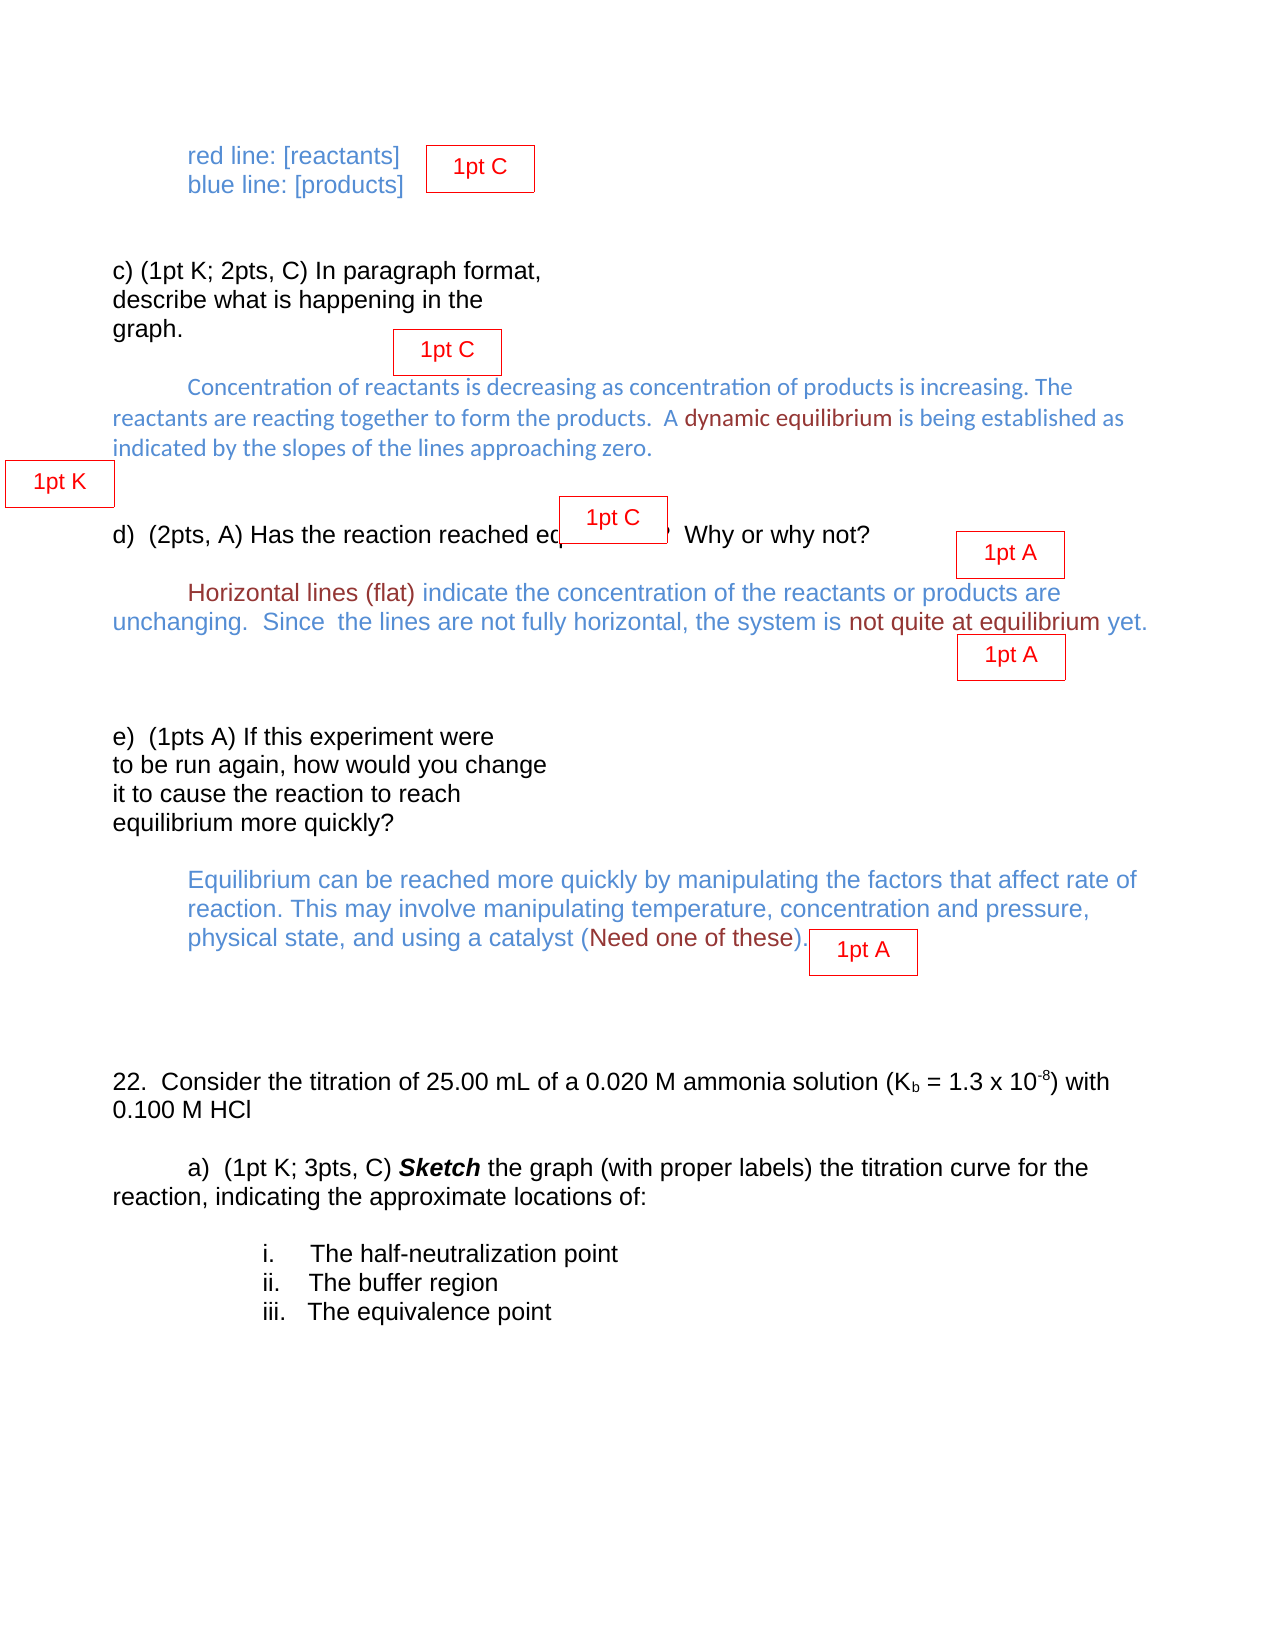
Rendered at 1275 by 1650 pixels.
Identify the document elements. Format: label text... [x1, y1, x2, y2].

text iii. The equivalence point [112, 1297, 1162, 1325]
text e) (1pts A) If this experiment were [112, 722, 1162, 750]
text to be run again, how would you change [112, 750, 1162, 779]
text i. The half-neutralization point ii. The buffer region [112, 1239, 1162, 1297]
text Horizontal lines (flat) indicate the concentration of the reactants or products are unchanging. Since the lines are not fully horizontal, the system is not quite at equilibrium yet. [112, 578, 1162, 635]
text blue line: [products] [112, 170, 1162, 199]
text Concentration of reactants is decreasing as concentration of products is increasing. The reactants are reacting together to form the products. A dynamic equilibrium is being established as indicated by the slopes of the lines approaching zero. [112, 371, 1162, 463]
text it to cause the reaction to reach [112, 779, 1162, 808]
text graph. [112, 314, 1162, 342]
text c) (1pt K; 2pts, C) In paragraph format, [112, 256, 1162, 285]
text d) (2pts, A) Has the reaction reached equilibrium? Why or why not? [112, 520, 1162, 549]
text 22. Consider the titration of 25.00 mL of a 0.020 M ammonia solution (Kb = 1.3 x 10-8) with 0.100 M HCl [112, 1067, 1162, 1124]
text Equilibrium can be reached more quickly by manipulating the factors that affect rate of reaction. This may involve manipulating temperature, concentration and pressure, physical state, and using a catalyst (Need one of these). [112, 865, 1162, 952]
text describe what is happening in the [112, 285, 1162, 314]
text equilibrium more quickly? [112, 808, 1162, 837]
text red line: [reactants] [112, 141, 1162, 170]
text a) (1pt K; 3pts, C) Sketch the graph (with proper labels) the titration curve for the reaction, indicating the approximate locations of: [112, 1153, 1162, 1210]
